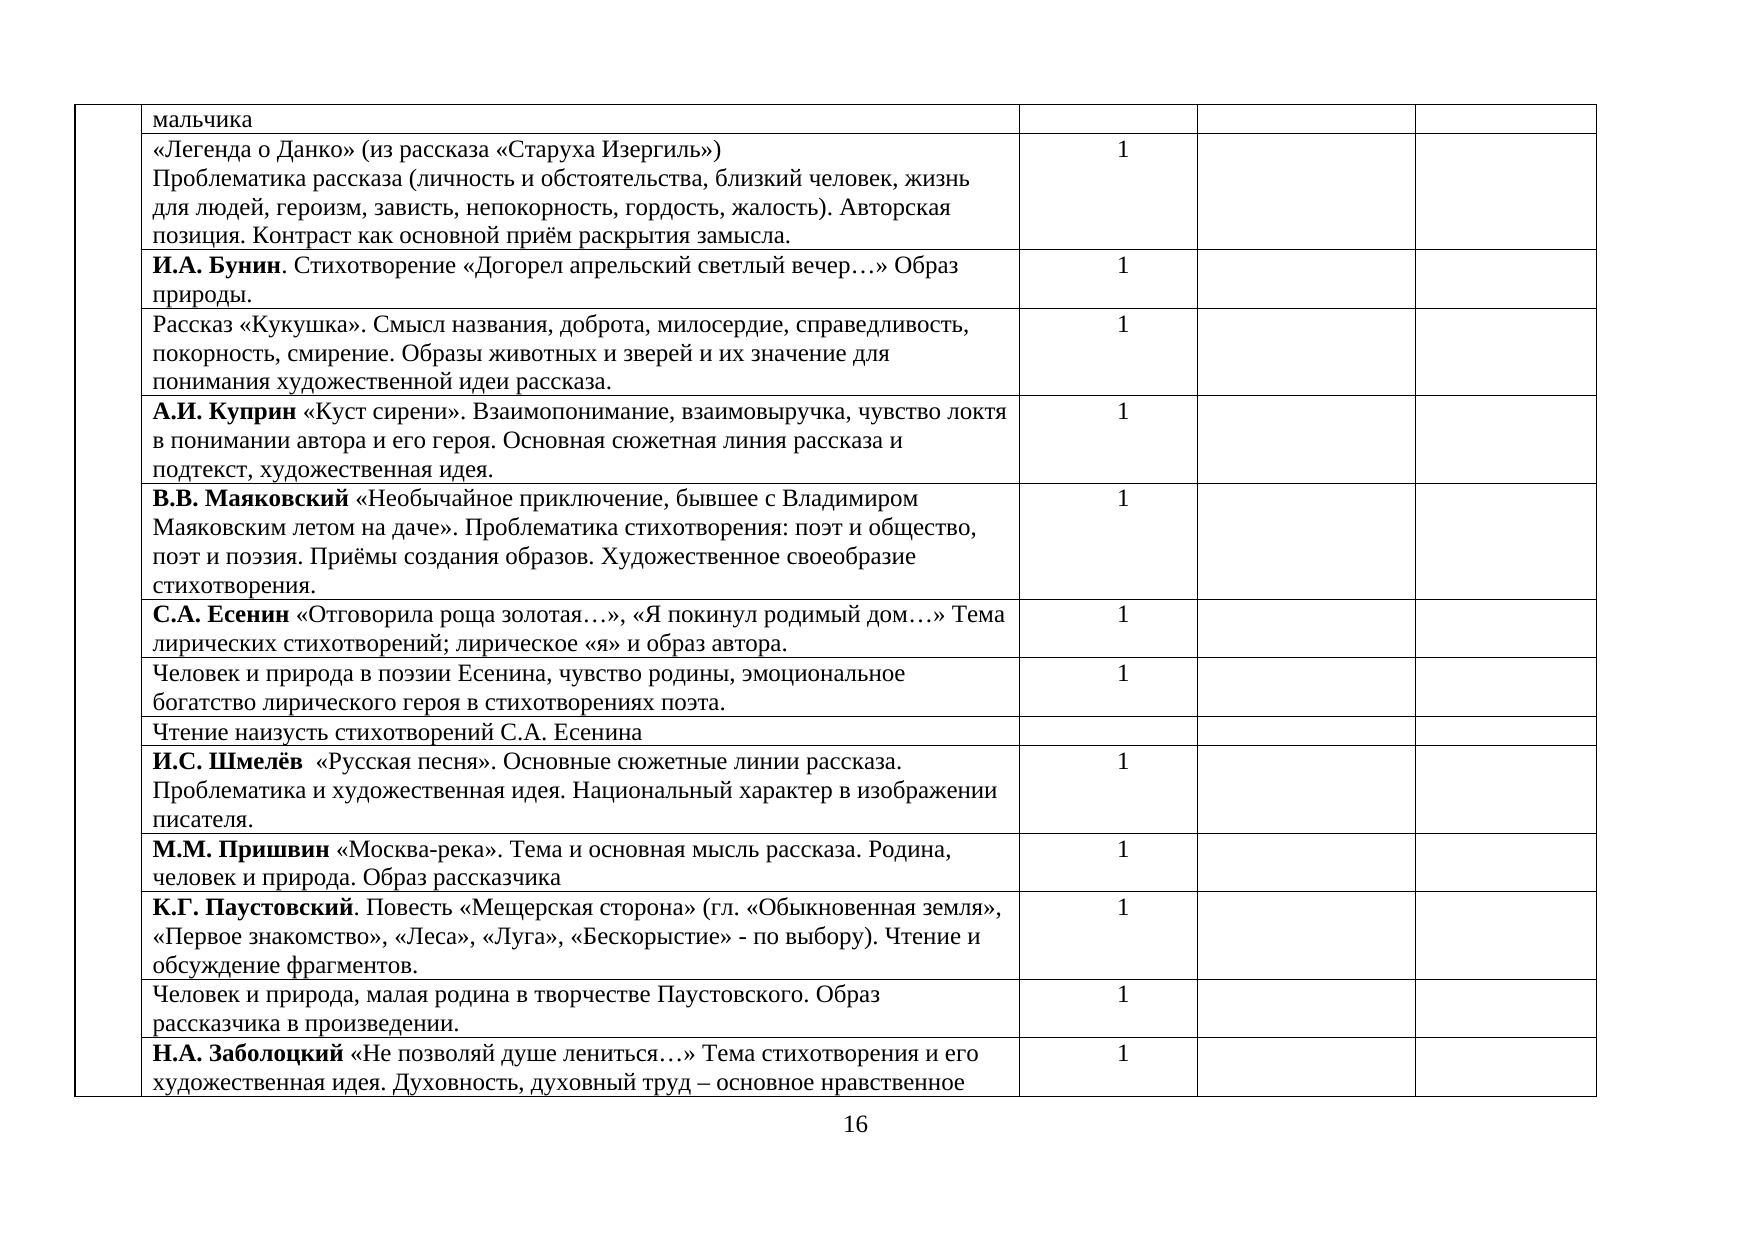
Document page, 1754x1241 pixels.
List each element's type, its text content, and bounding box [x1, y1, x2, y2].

table_cell Рассказ «Кукушка». Смысл названия, доброта, милосердие, справедливость, покорность, смирение. Образы животных и зверей и их значение для понимания художественной идеи рассказа. [142, 309, 1019, 395]
table_cell [1416, 600, 1596, 657]
table_cell Чтение наизусть стихотворений С.А. Есенина [142, 717, 1019, 745]
table_cell [1416, 746, 1596, 833]
table_cell М.М. Пришвин «Москва-река». Тема и основная мысль рассказа. Родина, человек и природа. Образ рассказчика [142, 834, 1019, 891]
table_cell 1 [1020, 484, 1197, 598]
table_cell 1 [1020, 600, 1197, 657]
table_cell [1198, 134, 1415, 249]
table_cell [1416, 396, 1596, 482]
table_cell [1198, 309, 1415, 395]
table_cell 1 [1020, 834, 1197, 891]
table_cell [1416, 980, 1596, 1037]
table_cell 1 [1020, 658, 1197, 716]
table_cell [142, 105, 1019, 133]
table_cell [1198, 1038, 1415, 1096]
table_cell [1416, 134, 1596, 249]
table_cell Человек и природа в поэзии Есенина, чувство родины, эмоциональное богатство лирического героя в стихотворениях поэта. [142, 658, 1019, 716]
table_cell [1198, 484, 1415, 598]
table_cell 1 [1020, 892, 1197, 978]
table_cell С.А. Есенин «Отговорила роща золотая…», «Я покинул родимый дом…» Тема лирических стихотворений; лирическое «я» и образ автора. [142, 600, 1019, 657]
table_cell «Легенда о Данко» (из рассказа «Старуха Изергиль») Проблематика рассказа (личность и обстоятельства, близкий человек, жизнь для людей, героизм, зависть, непокорность, гордость, жалость). Авторская позиция. Контраст как основной приём раскрытия замысла. [142, 134, 1019, 249]
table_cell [142, 1038, 1019, 1096]
table_cell [1416, 105, 1596, 133]
table_cell [1198, 600, 1415, 657]
table_cell 1 [1020, 1038, 1197, 1096]
table_cell [1416, 658, 1596, 716]
table_cell 1 [1020, 250, 1197, 308]
table_cell 1 [1020, 105, 1197, 133]
table_cell [1198, 717, 1415, 745]
table_cell 1 [1020, 746, 1197, 833]
table_cell [1416, 892, 1596, 978]
table_cell 1 [1020, 980, 1197, 1037]
table_cell В.В. Маяковский «Необычайное приключение, бывшее с Владимиром Маяковским летом на даче». Проблематика стихотворения: поэт и общество, поэт и поэзия. Приёмы создания образов. Художественное своеобразие стихотворения. [142, 484, 1019, 598]
table_cell [1198, 105, 1415, 133]
table_cell [1198, 892, 1415, 978]
table_cell К.Г. Паустовский. Повесть «Мещерская сторона» (гл. «Обыкновенная земля», «Первое знакомство», «Леса», «Луга», «Бескорыстие» - по выбору). Чтение и обсуждение фрагментов. [142, 892, 1019, 978]
table_cell [1416, 484, 1596, 598]
table_cell И.С. Шмелёв «Русская песня». Основные сюжетные линии рассказа. Проблематика и художественная идея. Национальный характер в изображении писателя. [142, 746, 1019, 833]
table_cell [1416, 834, 1596, 891]
table_cell [1198, 250, 1415, 308]
table_cell [1416, 250, 1596, 308]
table_cell 1 [1020, 396, 1197, 482]
table_cell [1416, 1038, 1596, 1096]
table_cell [1416, 717, 1596, 745]
table_cell [1198, 980, 1415, 1037]
table_cell [1198, 746, 1415, 833]
table_cell И.А. Бунин. Стихотворение «Догорел апрельский светлый вечер…» Образ природы. [142, 250, 1019, 308]
table_cell [1416, 309, 1596, 395]
table_cell [1198, 658, 1415, 716]
table_cell 1 [1020, 309, 1197, 395]
table_cell 1 [1020, 134, 1197, 249]
table_cell [1020, 717, 1197, 745]
table_cell А.И. Куприн «Куст сирени». Взаимопонимание, взаимовыручка, чувство локтя в понимании автора и его героя. Основная сюжетная линия рассказа и подтекст, художественная идея. [142, 396, 1019, 482]
table_cell [1198, 396, 1415, 482]
table_cell Человек и природа, малая родина в творчестве Паустовского. Образ рассказчика в произведении. [142, 980, 1019, 1037]
table_cell [1198, 834, 1415, 891]
